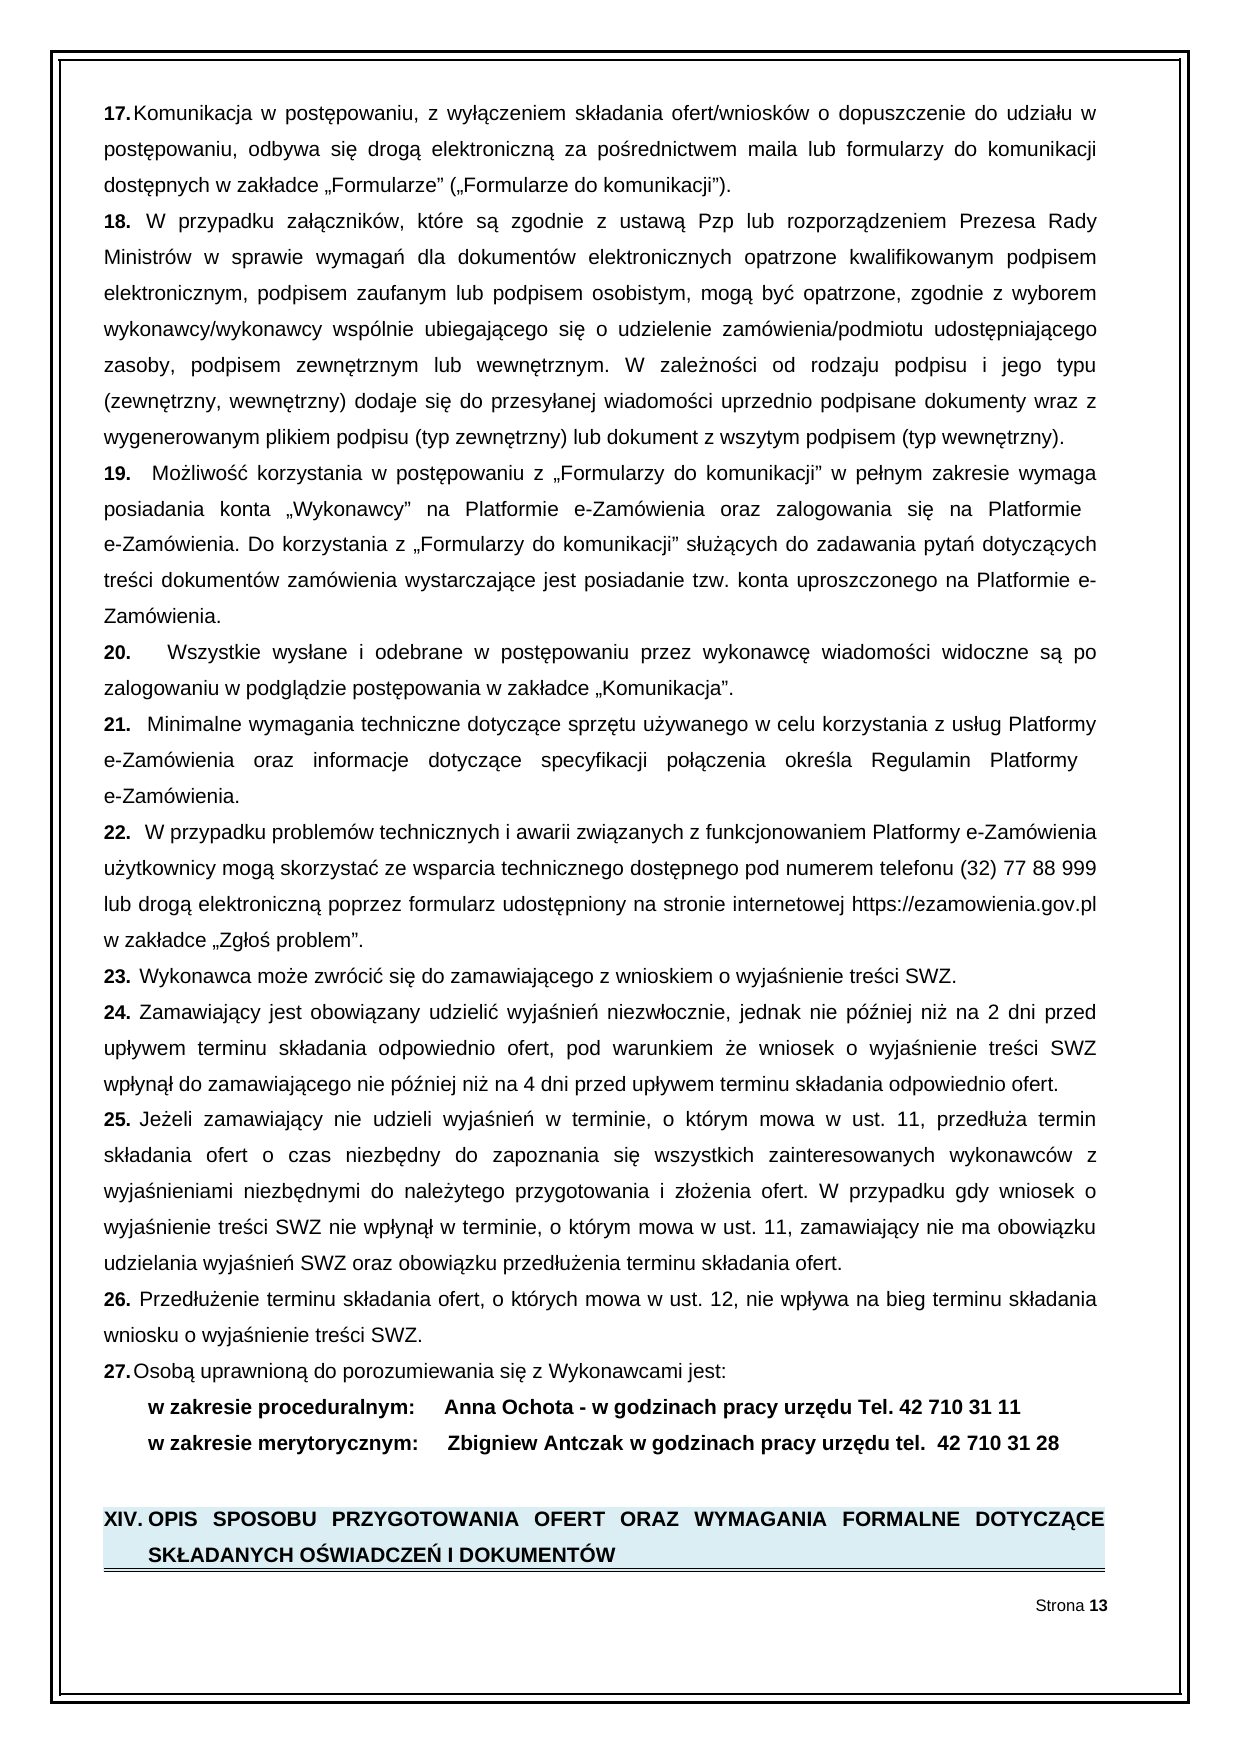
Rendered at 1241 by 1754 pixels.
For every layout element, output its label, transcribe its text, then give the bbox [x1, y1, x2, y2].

list W przypadku załączników, które są zgodnie z ustawą Pzp lub rozporządzeniem Prezesa Rady Ministrów w sprawie wymagań dla dokumentów elektronicznych opatrzone kwalifikowanym podpisem elektronicznym, podpisem zaufanym lub podpisem osobistym, mogą być opatrzone, zgodnie z wyborem wykonawcy/wykonawcy wspólnie ubiegającego się o udzielenie zamówienia/podmiotu udostępniającego zasoby, podpisem zewnętrznym lub wewnętrznym. W zależności od rodzaju podpisu i jego typu (zewnętrzny, wewnętrzny) dodaje się do przesyłanej wiadomości uprzednio podpisane dokumenty wraz z wygenerowanym plikiem podpisu (typ zewnętrzny) lub dokument z wszytym podpisem (typ wewnętrzny). [103, 209, 1098, 448]
list Zamawiający jest obowiązany udzielić wyjaśnień niezwłocznie, jednak nie później niż na 2 dni przed upływem terminu składania odpowiednio ofert, pod warunkiem że wniosek o wyjaśnienie treści SWZ wpłynął do zamawiającego nie później niż na 4 dni przed upływem terminu składania odpowiednio ofert. [103, 999, 1098, 1095]
list Możliwość korzystania w postępowaniu z „Formularzy do komunikacji” w pełnym zakresie wymaga posiadania konta „Wykonawcy” na Platformie e-Zamówienia oraz zalogowania się na Platformie e-Zamówienia. Do korzystania z „Formularzy do komunikacji” służących do zadawania pytań dotyczących treści dokumentów zamówienia wystarczające jest posiadanie tzw. konta uproszczonego na Platformie e-Zamówienia. [103, 460, 1098, 628]
list Wszystkie wysłane i odebrane w postępowaniu przez wykonawcę wiadomości widoczne są po zalogowaniu w podglądzie postępowania w zakładce „Komunikacja”. [103, 640, 1098, 700]
text w zakresie merytorycznym: Zbigniew Antczak w godzinach pracy urzędu tel. 42 710 31 28 [148, 1431, 1098, 1455]
list Minimalne wymagania techniczne dotyczące sprzętu używanego w celu korzystania z usług Platformy e-Zamówienia oraz informacje dotyczące specyfikacji połączenia określa Regulamin Platformy e-Zamówienia. [103, 712, 1098, 808]
list Przedłużenie terminu składania ofert, o których mowa w ust. 12, nie wpływa na bieg terminu składania wniosku o wyjaśnienie treści SWZ. [103, 1287, 1098, 1347]
list Osobą uprawnioną do porozumiewania się z Wykonawcami jest: [103, 1359, 1098, 1383]
list Wykonawca może zwrócić się do zamawiającego z wnioskiem o wyjaśnienie treści SWZ. [103, 963, 1098, 987]
list OPIS SPOSOBU PRZYGOTOWANIA OFERT ORAZ WYMAGANIA FORMALNE DOTYCZĄCE SKŁADANYCH OŚWIADCZEŃ I DOKUMENTÓW [103, 1507, 1105, 1572]
list Komunikacja w postępowaniu, z wyłączeniem składania ofert/wniosków o dopuszczenie do udziału w postępowaniu, odbywa się drogą elektroniczną za pośrednictwem maila lub formularzy do komunikacji dostępnych w zakładce „Formularze” („Formularze do komunikacji”). [103, 101, 1098, 197]
text w zakresie proceduralnym: Anna Ochota - w godzinach pracy urzędu Tel. 42 710 31 11 [148, 1395, 1098, 1419]
list Jeżeli zamawiający nie udzieli wyjaśnień w terminie, o którym mowa w ust. 11, przedłuża termin składania ofert o czas niezbędny do zapoznania się wszystkich zainteresowanych wykonawców z wyjaśnieniami niezbędnymi do należytego przygotowania i złożenia ofert. W przypadku gdy wniosek o wyjaśnienie treści SWZ nie wpłynął w terminie, o którym mowa w ust. 11, zamawiający nie ma obowiązku udzielania wyjaśnień SWZ oraz obowiązku przedłużenia terminu składania ofert. [103, 1107, 1098, 1275]
list W przypadku problemów technicznych i awarii związanych z funkcjonowaniem Platformy e-Zamówienia użytkownicy mogą skorzystać ze wsparcia technicznego dostępnego pod numerem telefonu (32) 77 88 999 lub drogą elektroniczną poprzez formularz udostępniony na stronie internetowej https://ezamowienia.gov.pl w zakładce „Zgłoś problem”. [103, 820, 1098, 952]
